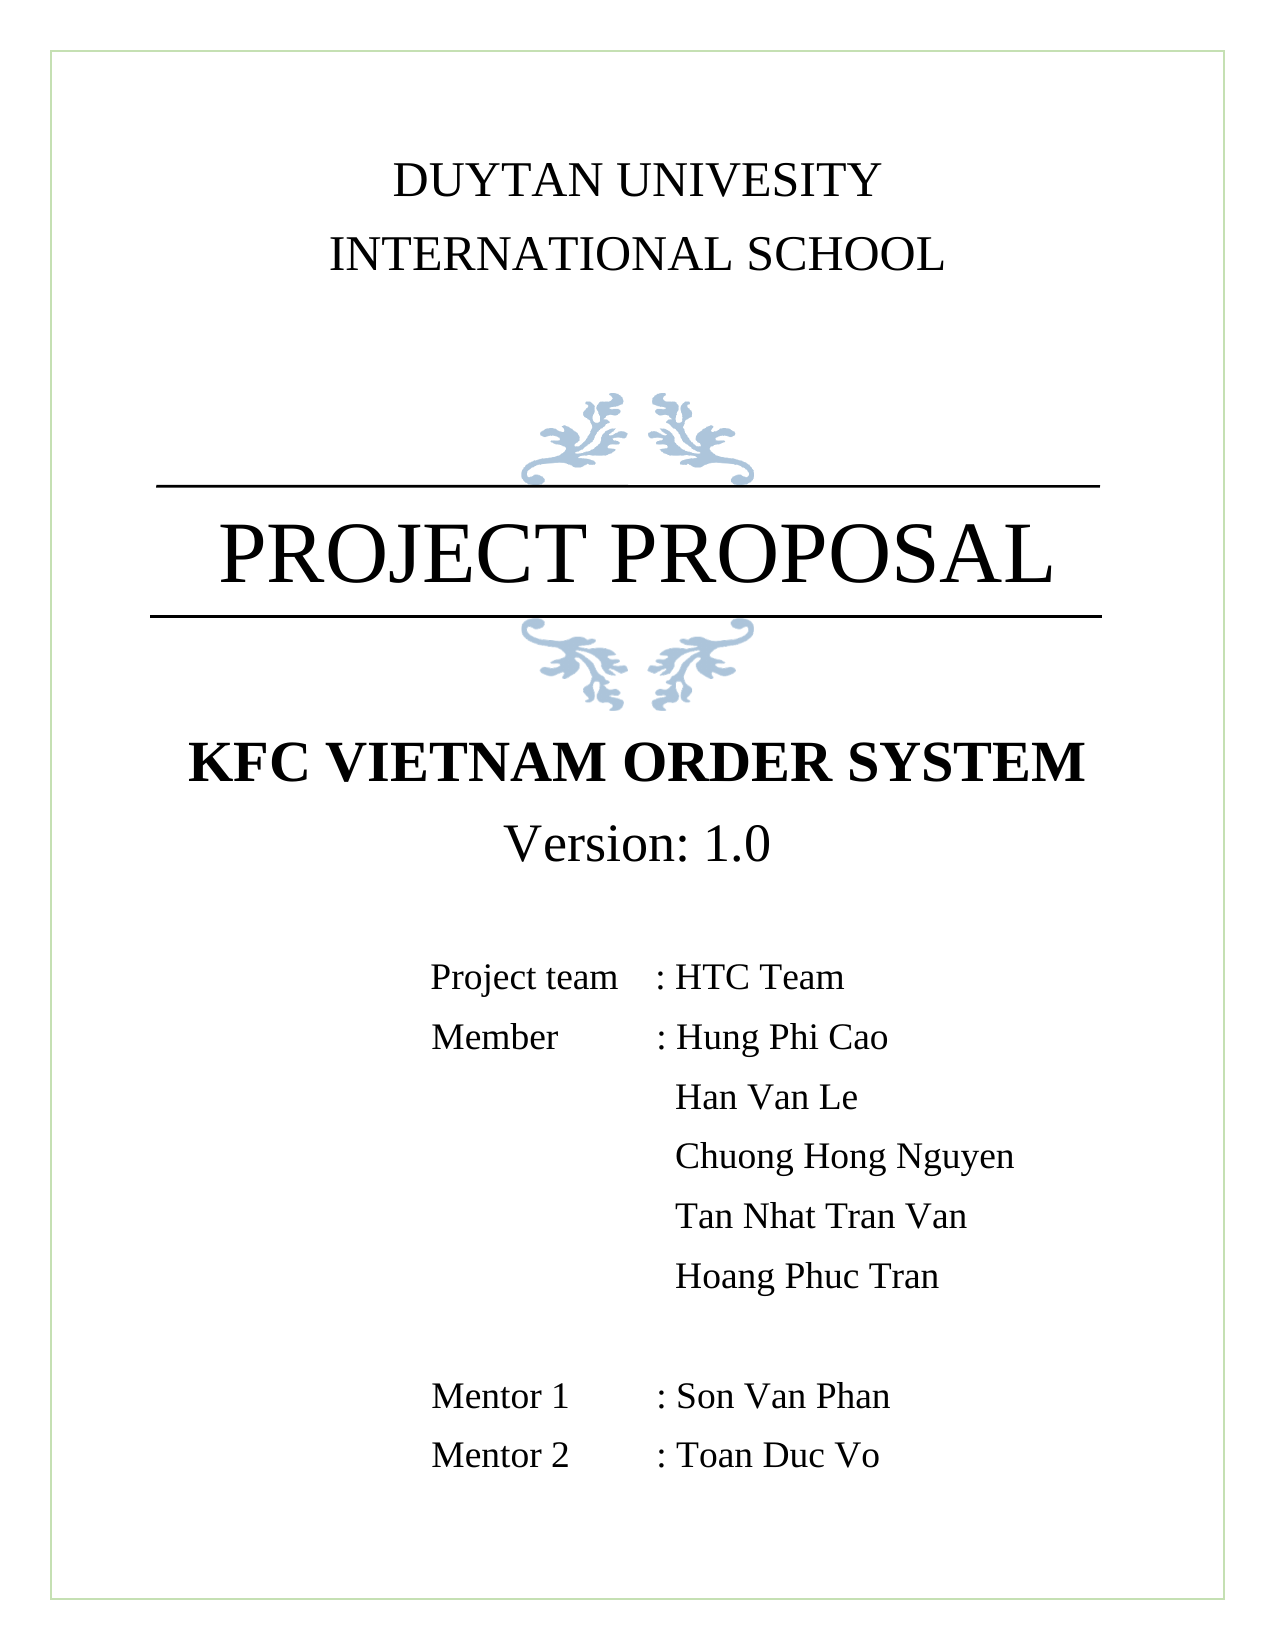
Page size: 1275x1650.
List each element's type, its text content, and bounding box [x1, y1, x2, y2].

text Tan Nhat Tran Van [356, 1194, 1125, 1237]
text PROJECT PROPOSAL [150, 501, 1125, 602]
text Chuong Hong Nguyen [356, 1134, 1125, 1177]
text Han Van Le [356, 1074, 1125, 1117]
text KFC VIETNAM ORDER SYSTEM [150, 727, 1125, 794]
text Member : Hung Phi Cao [150, 1014, 1125, 1057]
text INTERNATIONAL SCHOOL [150, 224, 1125, 282]
text Mentor 1 : Son Van Phan [150, 1373, 1125, 1416]
text Version: 1.0 [150, 811, 1125, 873]
text Hoang Phuc Tran [356, 1253, 1125, 1297]
text Mentor 2 : Toan Duc Vo [150, 1433, 1125, 1476]
text DUYTAN UNIVESITY [150, 150, 1125, 207]
text Project team : HTC Team [150, 954, 1125, 998]
